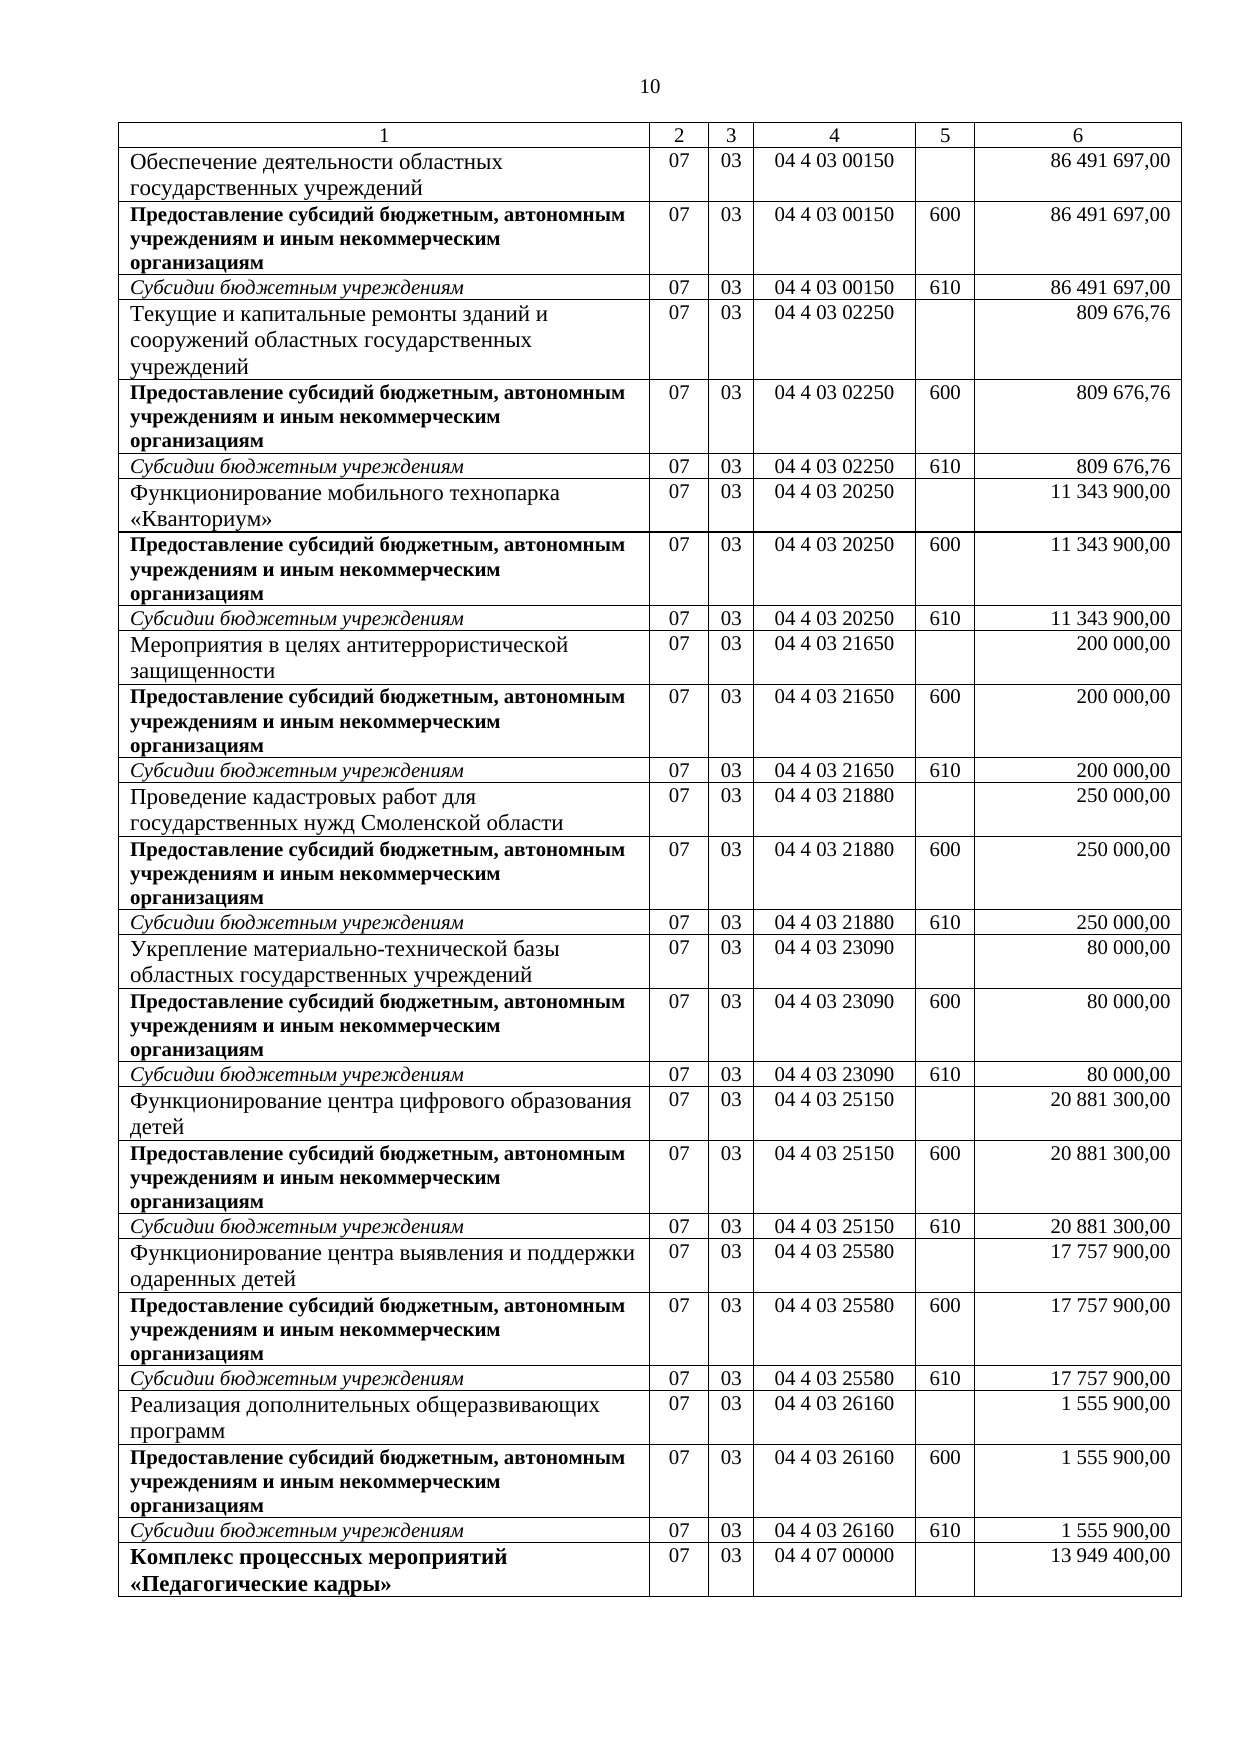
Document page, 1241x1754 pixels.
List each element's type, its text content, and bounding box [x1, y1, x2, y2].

table_cell [916, 1239, 974, 1292]
table_cell 200 000,00 [975, 631, 1181, 683]
table_cell 07 [650, 479, 708, 531]
table_cell 809 676,76 [975, 300, 1181, 379]
table_header 2 [650, 123, 708, 147]
table_cell 07 [650, 1293, 708, 1365]
table_cell 04 4 03 25150 [754, 1141, 915, 1213]
table_cell 04 4 03 00150 [754, 148, 915, 201]
table_cell 04 4 03 25150 [754, 1087, 915, 1140]
table_cell Субсидии бюджетным учреждениям [119, 1214, 649, 1238]
table_cell Субсидии бюджетным учреждениям [119, 1518, 649, 1542]
table_cell 03 [709, 837, 753, 909]
table_cell Комплекс процессных мероприятий «Педагогические кадры» [119, 1543, 649, 1596]
table_cell 600 [916, 1293, 974, 1365]
table_cell 04 4 03 25580 [754, 1366, 915, 1390]
table_cell 80 000,00 [975, 1062, 1181, 1086]
table_cell 600 [916, 1141, 974, 1213]
table_cell 03 [709, 935, 753, 988]
table_cell 03 [709, 1445, 753, 1517]
table_cell 07 [650, 1141, 708, 1213]
table_cell Субсидии бюджетным учреждениям [119, 910, 649, 934]
table_cell 11 343 900,00 [975, 606, 1181, 630]
table_cell 1 555 900,00 [975, 1391, 1181, 1444]
table_cell 04 4 03 26160 [754, 1518, 915, 1542]
table_cell 04 4 03 20250 [754, 479, 915, 531]
table_cell 07 [650, 685, 708, 757]
table_cell 03 [709, 1087, 753, 1140]
table_cell 610 [916, 454, 974, 478]
table_cell [916, 1391, 974, 1444]
table_cell 250 000,00 [975, 783, 1181, 836]
table_cell 04 4 03 02250 [754, 300, 915, 379]
table_cell 03 [709, 380, 753, 452]
table_cell 04 4 03 20250 [754, 606, 915, 630]
table_cell 80 000,00 [975, 989, 1181, 1061]
table_cell [916, 631, 974, 683]
table_cell 03 [709, 1214, 753, 1238]
table_cell 03 [709, 148, 753, 201]
table_cell 17 757 900,00 [975, 1239, 1181, 1292]
table_header 3 [709, 123, 753, 147]
table_cell Субсидии бюджетным учреждениям [119, 454, 649, 478]
table_cell 03 [709, 454, 753, 478]
table_cell Предоставление субсидий бюджетным, автономным учреждениям и иным некоммерческим организациям [119, 837, 649, 909]
table_cell 03 [709, 910, 753, 934]
table_cell 07 [650, 1543, 708, 1596]
table_cell 07 [650, 631, 708, 683]
table_cell 07 [650, 533, 708, 604]
table_cell [916, 148, 974, 201]
table_cell 04 4 03 21880 [754, 910, 915, 934]
table_cell 07 [650, 1518, 708, 1542]
table_cell Функционирование мобильного технопарка «Кванториум» [119, 479, 649, 531]
table_cell 03 [709, 989, 753, 1061]
table_cell 610 [916, 910, 974, 934]
table_cell 07 [650, 148, 708, 201]
table_cell 03 [709, 1366, 753, 1390]
table_cell 04 4 03 21880 [754, 783, 915, 836]
table_header 5 [916, 123, 974, 147]
table_cell [916, 1087, 974, 1140]
table_cell 04 4 03 21880 [754, 837, 915, 909]
table_cell 04 4 03 23090 [754, 935, 915, 988]
table_cell 20 881 300,00 [975, 1087, 1181, 1140]
table_cell 07 [650, 300, 708, 379]
table_cell Предоставление субсидий бюджетным, автономным учреждениям и иным некоммерческим организациям [119, 202, 649, 274]
table_cell 03 [709, 1141, 753, 1213]
table_cell 07 [650, 275, 708, 299]
table_cell Функционирование центра выявления и поддержки одаренных детей [119, 1239, 649, 1292]
table_cell 03 [709, 606, 753, 630]
table_cell 04 4 03 00150 [754, 275, 915, 299]
table_cell 200 000,00 [975, 758, 1181, 782]
table_cell Предоставление субсидий бюджетным, автономным учреждениям и иным некоммерческим организациям [119, 1141, 649, 1213]
table_cell 04 4 07 00000 [754, 1543, 915, 1596]
table_cell 03 [709, 533, 753, 604]
table_cell 20 881 300,00 [975, 1141, 1181, 1213]
table_cell 07 [650, 454, 708, 478]
table_cell Субсидии бюджетным учреждениям [119, 1366, 649, 1390]
table_cell 03 [709, 1062, 753, 1086]
table_cell 07 [650, 1366, 708, 1390]
table_cell 04 4 03 23090 [754, 1062, 915, 1086]
table_cell 13 949 400,00 [975, 1543, 1181, 1596]
table_cell 250 000,00 [975, 910, 1181, 934]
table_cell 80 000,00 [975, 935, 1181, 988]
table_cell 07 [650, 606, 708, 630]
table_cell Субсидии бюджетным учреждениям [119, 275, 649, 299]
table_cell 07 [650, 1087, 708, 1140]
table_cell 04 4 03 26160 [754, 1445, 915, 1517]
table_cell 04 4 03 23090 [754, 989, 915, 1061]
table_cell 07 [650, 837, 708, 909]
table_cell 04 4 03 21650 [754, 631, 915, 683]
table_cell 11 343 900,00 [975, 533, 1181, 604]
table_cell 04 4 03 25580 [754, 1293, 915, 1365]
table_cell Предоставление субсидий бюджетным, автономным учреждениям и иным некоммерческим организациям [119, 533, 649, 604]
table_cell 07 [650, 1239, 708, 1292]
table_cell 610 [916, 1366, 974, 1390]
table_cell 04 4 03 25150 [754, 1214, 915, 1238]
table_cell 04 4 03 02250 [754, 454, 915, 478]
table_cell 03 [709, 1239, 753, 1292]
table_cell 86 491 697,00 [975, 202, 1181, 274]
table_cell 610 [916, 758, 974, 782]
table_cell 1 555 900,00 [975, 1445, 1181, 1517]
table_cell 03 [709, 1518, 753, 1542]
table_cell Предоставление субсидий бюджетным, автономным учреждениям и иным некоммерческим организациям [119, 989, 649, 1061]
table_cell 17 757 900,00 [975, 1366, 1181, 1390]
table_cell 03 [709, 1293, 753, 1365]
table_cell 600 [916, 380, 974, 452]
table_cell 03 [709, 758, 753, 782]
table_cell 250 000,00 [975, 837, 1181, 909]
table_cell 03 [709, 202, 753, 274]
table_cell 17 757 900,00 [975, 1293, 1181, 1365]
table_cell 809 676,76 [975, 380, 1181, 452]
table_cell 03 [709, 631, 753, 683]
table_cell [916, 1543, 974, 1596]
table_cell 600 [916, 202, 974, 274]
table_cell 07 [650, 910, 708, 934]
table_cell 04 4 03 21650 [754, 758, 915, 782]
table_cell 86 491 697,00 [975, 275, 1181, 299]
table_cell Реализация дополнительных общеразвивающих программ [119, 1391, 649, 1444]
table_cell 07 [650, 783, 708, 836]
table_cell 600 [916, 989, 974, 1061]
table_header 6 [975, 123, 1181, 147]
table_cell 04 4 03 26160 [754, 1391, 915, 1444]
table_cell Функционирование центра цифрового образования детей [119, 1087, 649, 1140]
table_cell Субсидии бюджетным учреждениям [119, 606, 649, 630]
table_cell 600 [916, 685, 974, 757]
table_cell Предоставление субсидий бюджетным, автономным учреждениям и иным некоммерческим организациям [119, 380, 649, 452]
table_cell 03 [709, 275, 753, 299]
table_cell 86 491 697,00 [975, 148, 1181, 201]
table_cell 07 [650, 380, 708, 452]
table_cell 04 4 03 21650 [754, 685, 915, 757]
table_cell Обеспечение деятельности областных государственных учреждений [119, 148, 649, 201]
table_cell 07 [650, 935, 708, 988]
table_cell 03 [709, 685, 753, 757]
table_cell [916, 300, 974, 379]
table_cell 1 555 900,00 [975, 1518, 1181, 1542]
table_cell Субсидии бюджетным учреждениям [119, 1062, 649, 1086]
table_cell Мероприятия в целях антитеррористической защищенности [119, 631, 649, 683]
table_cell 610 [916, 1518, 974, 1542]
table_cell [119, 1445, 649, 1517]
table_cell 610 [916, 275, 974, 299]
table_header 4 [754, 123, 915, 147]
table_cell 809 676,76 [975, 454, 1181, 478]
table_header 1 [119, 123, 649, 147]
table_cell 610 [916, 1062, 974, 1086]
table_cell Субсидии бюджетным учреждениям [119, 758, 649, 782]
table_cell 07 [650, 1062, 708, 1086]
table_cell 03 [709, 1543, 753, 1596]
table_cell 20 881 300,00 [975, 1214, 1181, 1238]
table_cell 600 [916, 533, 974, 604]
table_cell [916, 479, 974, 531]
table_cell 04 4 03 00150 [754, 202, 915, 274]
table_cell 03 [709, 783, 753, 836]
table_cell 600 [916, 837, 974, 909]
table_cell 03 [709, 479, 753, 531]
table_cell 04 4 03 25580 [754, 1239, 915, 1292]
table_cell 11 343 900,00 [975, 479, 1181, 531]
table_cell [916, 935, 974, 988]
table_cell 07 [650, 202, 708, 274]
table_cell 07 [650, 758, 708, 782]
table_cell 07 [650, 1214, 708, 1238]
table_cell 600 [916, 1445, 974, 1517]
table_cell 03 [709, 300, 753, 379]
table_cell 200 000,00 [975, 685, 1181, 757]
table_cell 07 [650, 989, 708, 1061]
table_cell 07 [650, 1445, 708, 1517]
table_cell 07 [650, 1391, 708, 1444]
table_cell 03 [709, 1391, 753, 1444]
table_cell 04 4 03 02250 [754, 380, 915, 452]
table_cell Укрепление материально-технической базы областных государственных учреждений [119, 935, 649, 988]
table_cell Проведение кадастровых работ для государственных нужд Смоленской области [119, 783, 649, 836]
table_cell 04 4 03 20250 [754, 533, 915, 604]
table_cell Предоставление субсидий бюджетным, автономным учреждениям и иным некоммерческим организациям [119, 1293, 649, 1365]
table_cell [916, 783, 974, 836]
table_cell Текущие и капитальные ремонты зданий и сооружений областных государственных учреждений [119, 300, 649, 379]
table_cell Предоставление субсидий бюджетным, автономным учреждениям и иным некоммерческим организациям [119, 685, 649, 757]
table_cell 610 [916, 1214, 974, 1238]
table_cell 610 [916, 606, 974, 630]
